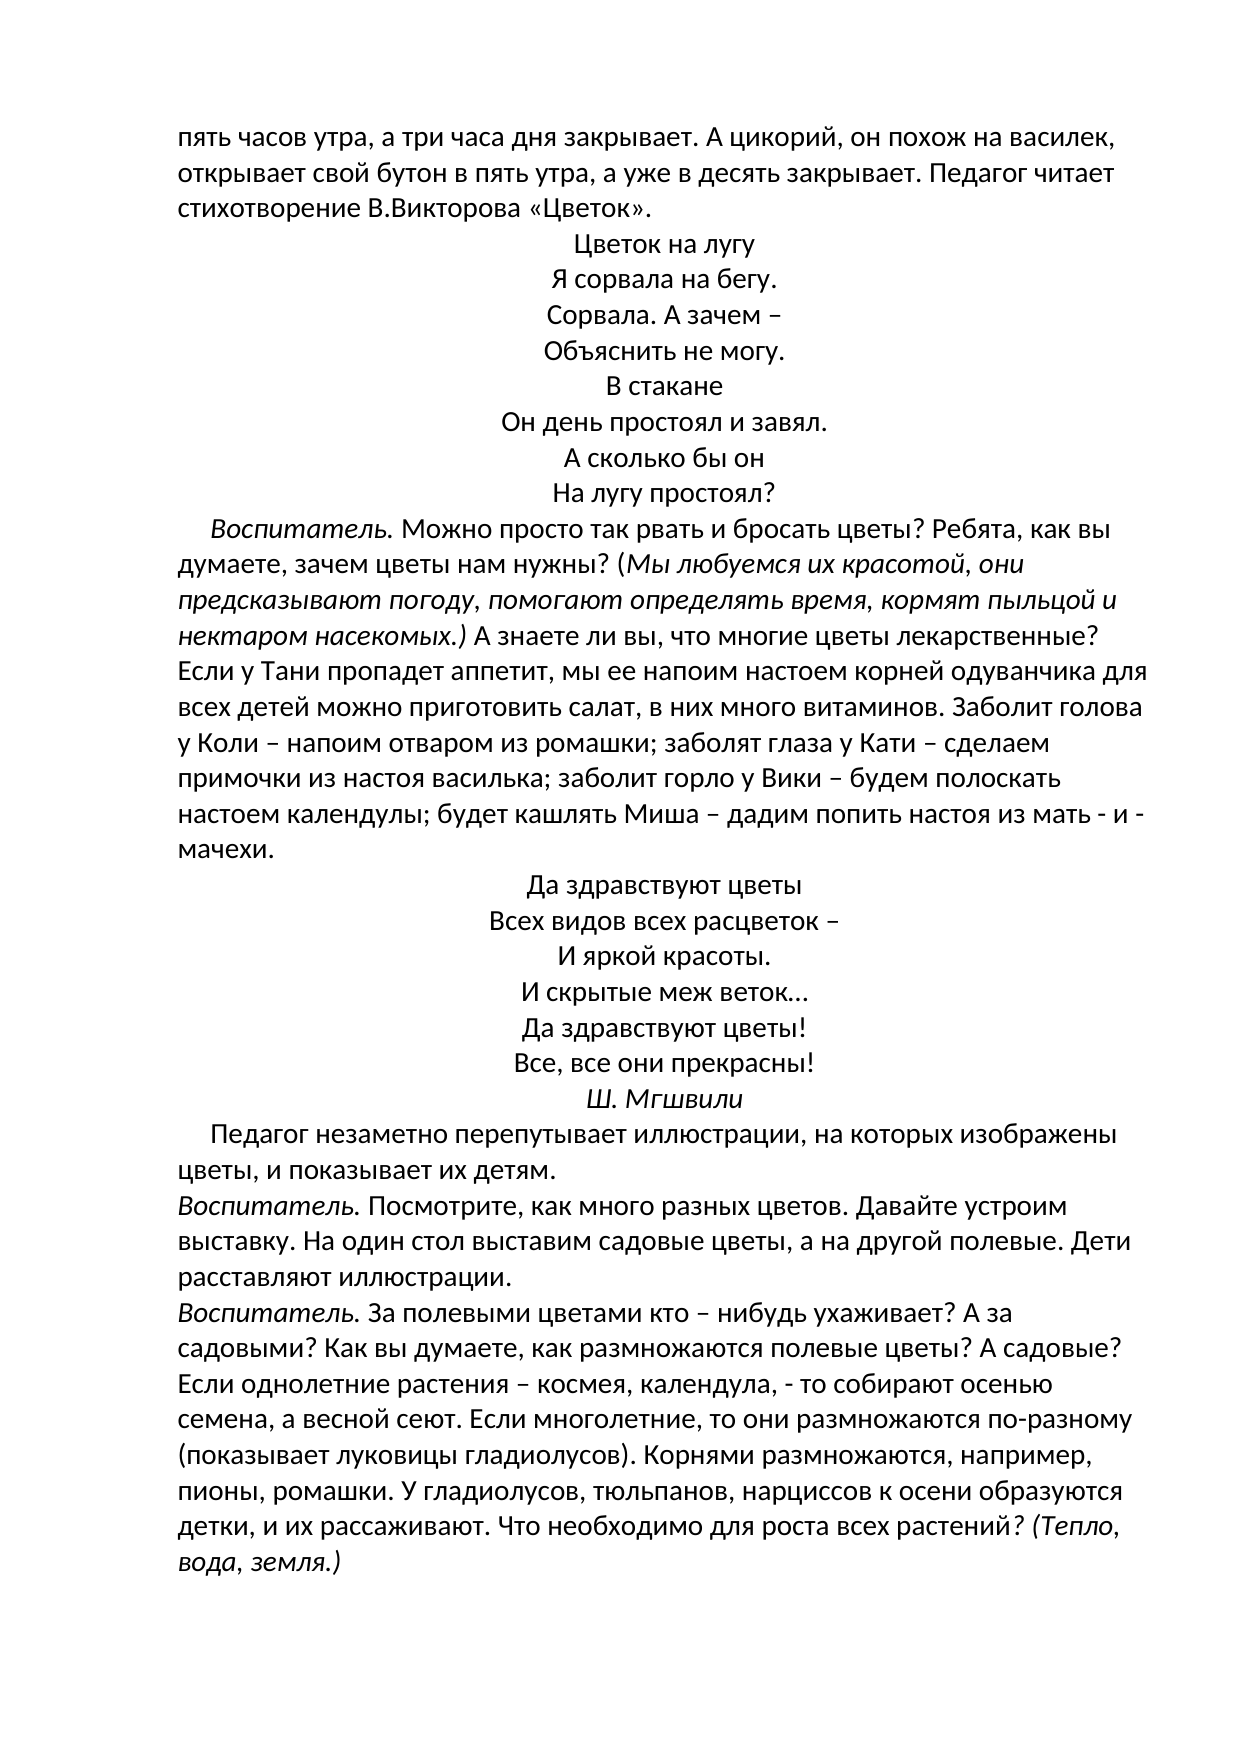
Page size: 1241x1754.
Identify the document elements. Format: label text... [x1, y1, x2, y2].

text Цветок на лугу [177, 225, 1152, 261]
text Педагог незаметно перепутывает иллюстрации, на которых изображены цветы, и показывает их детям. [177, 1116, 1152, 1187]
text Сорвала. А зачем – [177, 296, 1152, 332]
text Всех видов всех расцветок – [177, 902, 1152, 937]
text Все, все они прекрасны! [177, 1044, 1152, 1080]
text Воспитатель. Посмотрите, как много разных цветов. Давайте устроим выставку. На один стол выставим садовые цветы, а на другой полевые. Дети расставляют иллюстрации. [177, 1187, 1152, 1294]
text Я сорвала на бегу. [177, 261, 1152, 296]
text Да здравствуют цветы [177, 866, 1152, 902]
text Ш. Мгшвили [177, 1080, 1152, 1116]
text Воспитатель. Можно просто так рвать и бросать цветы? Ребята, как вы думаете, зачем цветы нам нужны? (Мы любуемся их красотой, они предсказывают погоду, помогают определять время, кормят пыльцой и нектаром насекомых.) А знаете ли вы, что многие цветы лекарственные? Если у Тани пропадет аппетит, мы ее напоим настоем корней одуванчика для всех детей можно приготовить салат, в них много витаминов. Заболит голова у Коли – напоим отваром из ромашки; заболят глаза у Кати – сделаем примочки из настоя василька; заболит горло у Вики – будем полоскать настоем календулы; будет кашлять Миша – дадим попить настоя из мать - и - мачехи. [177, 510, 1152, 866]
text Он день простоял и завял. [177, 403, 1152, 439]
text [177, 118, 1152, 225]
text И яркой красоты. [177, 937, 1152, 973]
text Воспитатель. За полевыми цветами кто – нибудь ухаживает? А за садовыми? Как вы думаете, как размножаются полевые цветы? А садовые? Если однолетние растения – космея, календула, - то собирают осенью семена, а весной сеют. Если многолетние, то они размножаются по-разному (показывает луковицы гладиолусов). Корнями размножаются, например, пионы, ромашки. У гладиолусов, тюльпанов, нарциссов к осени образуются детки, и их рассаживают. Что необходимо для роста всех растений? (Тепло, вода, земля.) [177, 1294, 1152, 1579]
text На лугу простоял? [177, 474, 1152, 510]
text И скрытые меж веток… [177, 973, 1152, 1009]
text А сколько бы он [177, 439, 1152, 474]
text Да здравствуют цветы! [177, 1009, 1152, 1044]
text Объяснить не могу. [177, 332, 1152, 367]
text В стакане [177, 367, 1152, 403]
